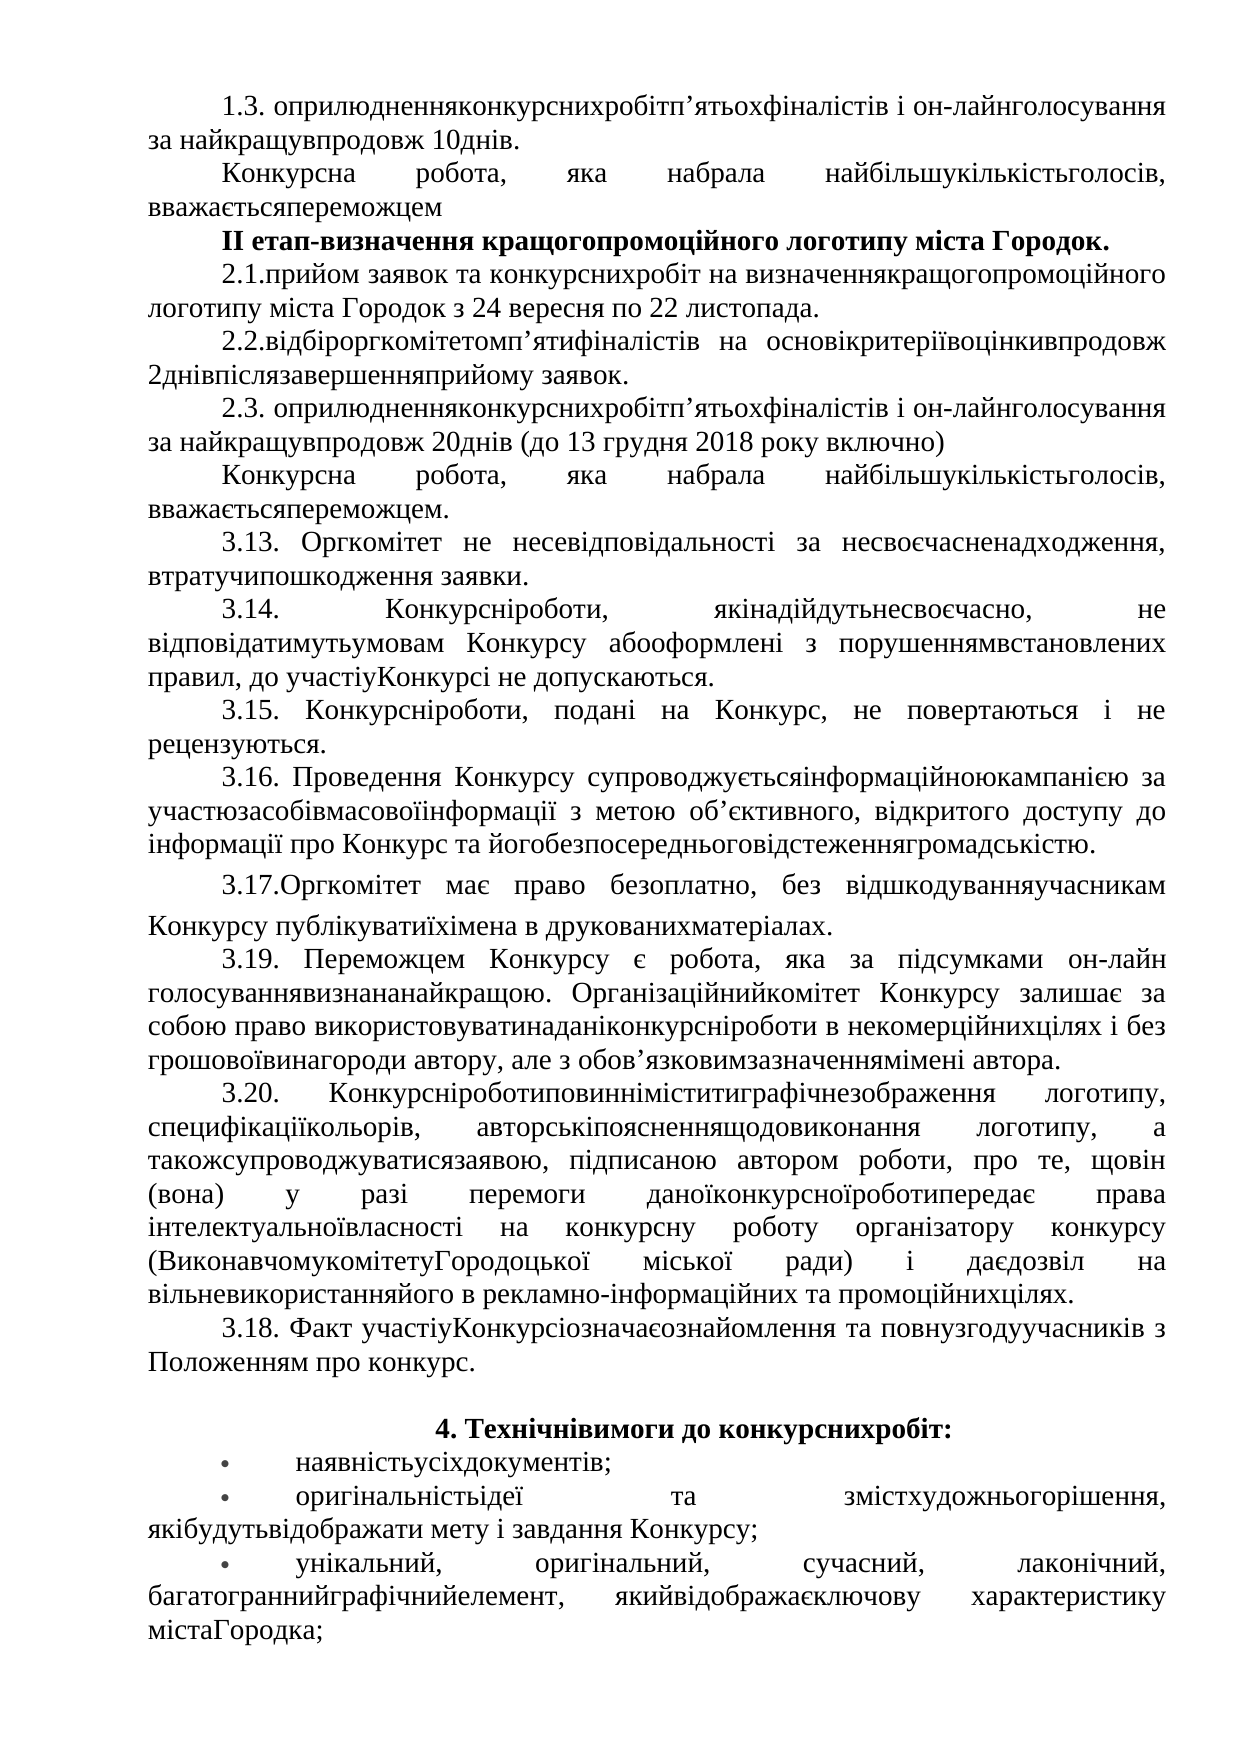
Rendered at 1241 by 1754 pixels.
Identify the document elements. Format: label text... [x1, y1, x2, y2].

text Конкурсна робота, яка набрала найбільшукількістьголосів, вважаєтьсяпереможцем [148, 156, 1167, 223]
text 3.15. Конкурсніроботи, подані на Конкурс, не повертаються і не рецензуються. [148, 692, 1167, 759]
text II етап-визначення кращогопромоційного логотипу міста Городок. [148, 223, 1167, 256]
text 3.13. Оргкомітет не несевідповідальності за несвоєчасненадходження, втратучипошкодження заявки. [148, 524, 1167, 592]
text 3.18. Факт участіуКонкурсіозначаєознайомлення та повнузгодуучасників з Положенням про конкурс. [148, 1310, 1167, 1377]
list наявністьусіхдокументів; [148, 1444, 1167, 1478]
text 3.17.Оргкомітет має право безоплатно, без відшкодуванняучасникам Конкурсу публікуватиїхімена в друкованихматеріалах. [148, 860, 1167, 941]
text 4. Технічнівимоги до конкурснихробіт: [148, 1411, 1167, 1444]
text 3.20. Конкурсніроботиповинніміститиграфічнезображення логотипу, специфікаціїкольорів, авторськіпоясненнящодовиконання логотипу, а такожсупроводжуватисязаявою, підписаною автором роботи, про те, щовін (вона) у разі перемоги даноїконкурсноїроботипередає права інтелектуальноївласності на конкурсну роботу організатору конкурсу (ВиконавчомукомітетуГородоцької міської ради) і даєдозвіл на вільневикористанняйого в рекламно-інформаційних та промоційнихцілях. [148, 1075, 1167, 1310]
text 2.2.відбіроргкомітетомп’ятифіналістів на основікритеріївоцінкивпродовж 2днівпіслязавершенняприйому заявок. [148, 323, 1167, 390]
list унікальний, оригінальний, сучасний, лаконічний, багатограннийграфічнийелемент, якийвідображаєключову характеристику містаГородка; [148, 1545, 1167, 1646]
text 3.14. Конкурсніроботи, якінадійдутьнесвоєчасно, не відповідатимутьумовам Конкурсу абооформлені з порушеннямвстановлених правил, до участіуКонкурсі не допускаються. [148, 592, 1167, 692]
text Конкурсна робота, яка набрала найбільшукількістьголосів, вважаєтьсяпереможцем. [148, 457, 1167, 524]
text 1.3. оприлюдненняконкурснихробітп’ятьохфіналістів і он-лайнголосування за найкращувпродовж 10днів. [148, 88, 1167, 156]
text 2.1.прийом заявок та конкурснихробіт на визначеннякращогопромоційного логотипу міста Городок з 24 вересня по 22 листопада. [148, 256, 1167, 323]
text 3.16. Проведення Конкурсу супроводжуєтьсяінформаційноюкампанією за участюзасобівмасовоїінформації з метою об’єктивного, відкритого доступу до інформації про Конкурс та йогобезпосередньоговідстеженнягромадськістю. [148, 759, 1167, 860]
text 2.3. оприлюдненняконкурснихробітп’ятьохфіналістів і он-лайнголосування за найкращувпродовж 20днів (до 13 грудня 2018 року включно) [148, 390, 1167, 457]
text 3.19. Переможцем Конкурсу є робота, яка за підсумками он-лайн голосуваннявизнананайкращою. Організаційнийкомітет Конкурсу залишає за собою право використовуватинаданіконкурсніроботи в некомерційнихцілях і без грошовоївинагороди автору, але з обов’язковимзазначеннямімені автора. [148, 941, 1167, 1075]
list оригінальністьідеї та змістхудожньогорішення, якібудутьвідображати мету і завдання Конкурсу; [148, 1478, 1167, 1545]
